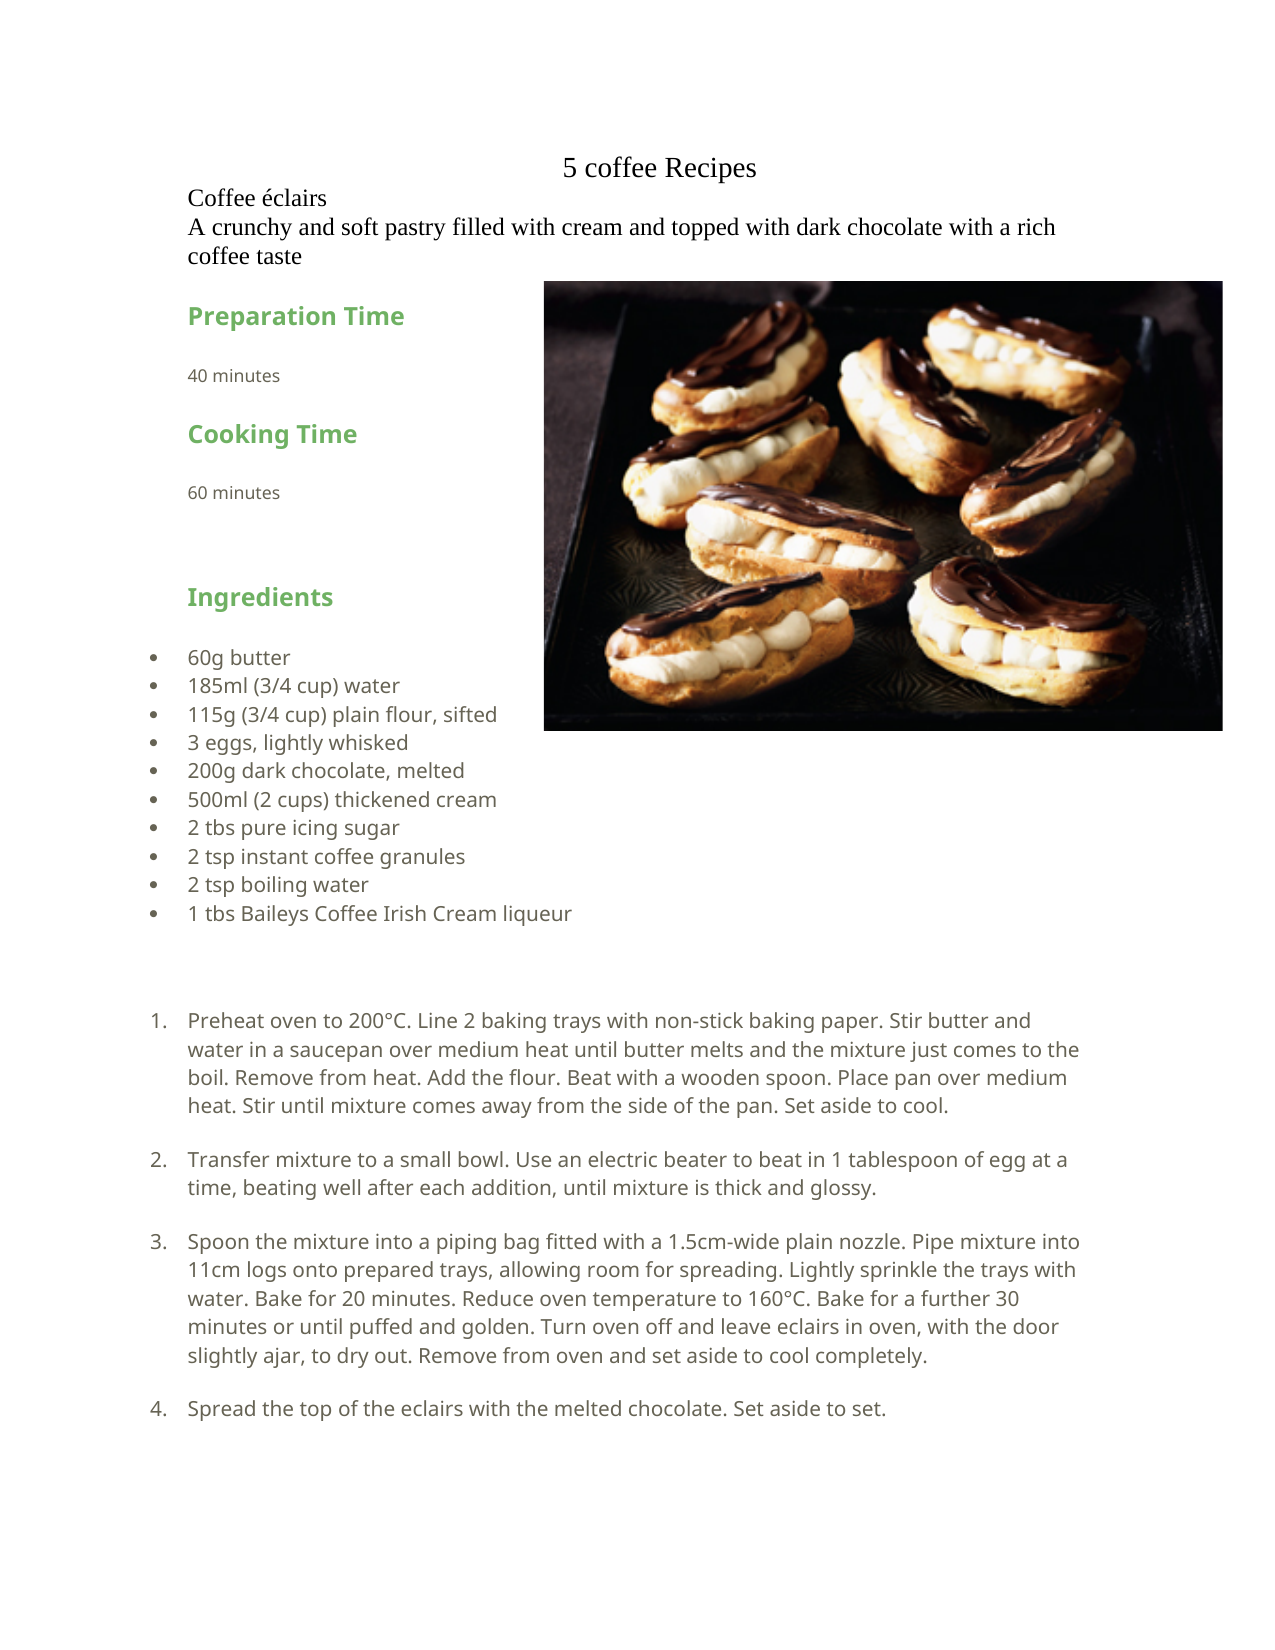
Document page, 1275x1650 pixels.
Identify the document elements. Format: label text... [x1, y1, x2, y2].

list Transfer mixture to a small bowl. Use an electric beater to beat in 1 tablespoon of egg at a time, beating well after each addition, until mixture is thick and glossy. [150, 1145, 1087, 1202]
list 200g dark chocolate, melted [150, 757, 1087, 785]
list 1 tbs Baileys Coffee Irish Cream liqueur [150, 899, 1087, 927]
text 40 minutes [187, 362, 543, 387]
list Spread the top of the eclairs with the melted chocolate. Set aside to set. [150, 1394, 1087, 1423]
list 2 tbs pure icing sugar [150, 813, 1087, 842]
text Preparation Time [187, 299, 543, 333]
text Coffee éclairs [187, 183, 1087, 212]
text 60 minutes [187, 479, 543, 504]
text A crunchy and soft pastry filled with cream and topped with dark chocolate with a rich coffee taste [187, 212, 1087, 270]
list 500ml (2 cups) thickened cream [150, 785, 1087, 813]
picture [543, 281, 1223, 731]
list 60g butter [150, 643, 543, 671]
text Cooking Time [187, 416, 543, 450]
list 115g (3/4 cup) plain flour, sifted [150, 700, 543, 728]
list Spoon the mixture into a piping bag fitted with a 1.5cm-wide plain nozzle. Pipe mixture into 11cm logs onto prepared trays, allowing room for spreading. Lightly sprinkle the trays with water. Bake for 20 minutes. Reduce oven temperature to 160°C. Bake for a further 30 minutes or until puffed and golden. Turn oven off and leave eclairs in oven, with the door slightly ajar, to dry out. Remove from oven and set aside to cool completely. [150, 1227, 1087, 1369]
list 3 eggs, lightly whisked [150, 728, 1087, 757]
list Preheat oven to 200°C. Line 2 baking trays with non-stick baking paper. Stir butter and water in a saucepan over medium heat until butter melts and the mixture just comes to the boil. Remove from heat. Add the flour. Beat with a wooden spoon. Place pan over medium heat. Stir until mixture comes away from the side of the pan. Set aside to cool. [150, 1006, 1087, 1120]
list 185ml (3/4 cup) water [150, 671, 543, 700]
text Ingredients [187, 579, 543, 614]
list 2 tsp instant coffee granules [150, 842, 1087, 870]
list 2 tsp boiling water [150, 870, 1087, 899]
text 5 coffee Recipes [187, 150, 1087, 183]
